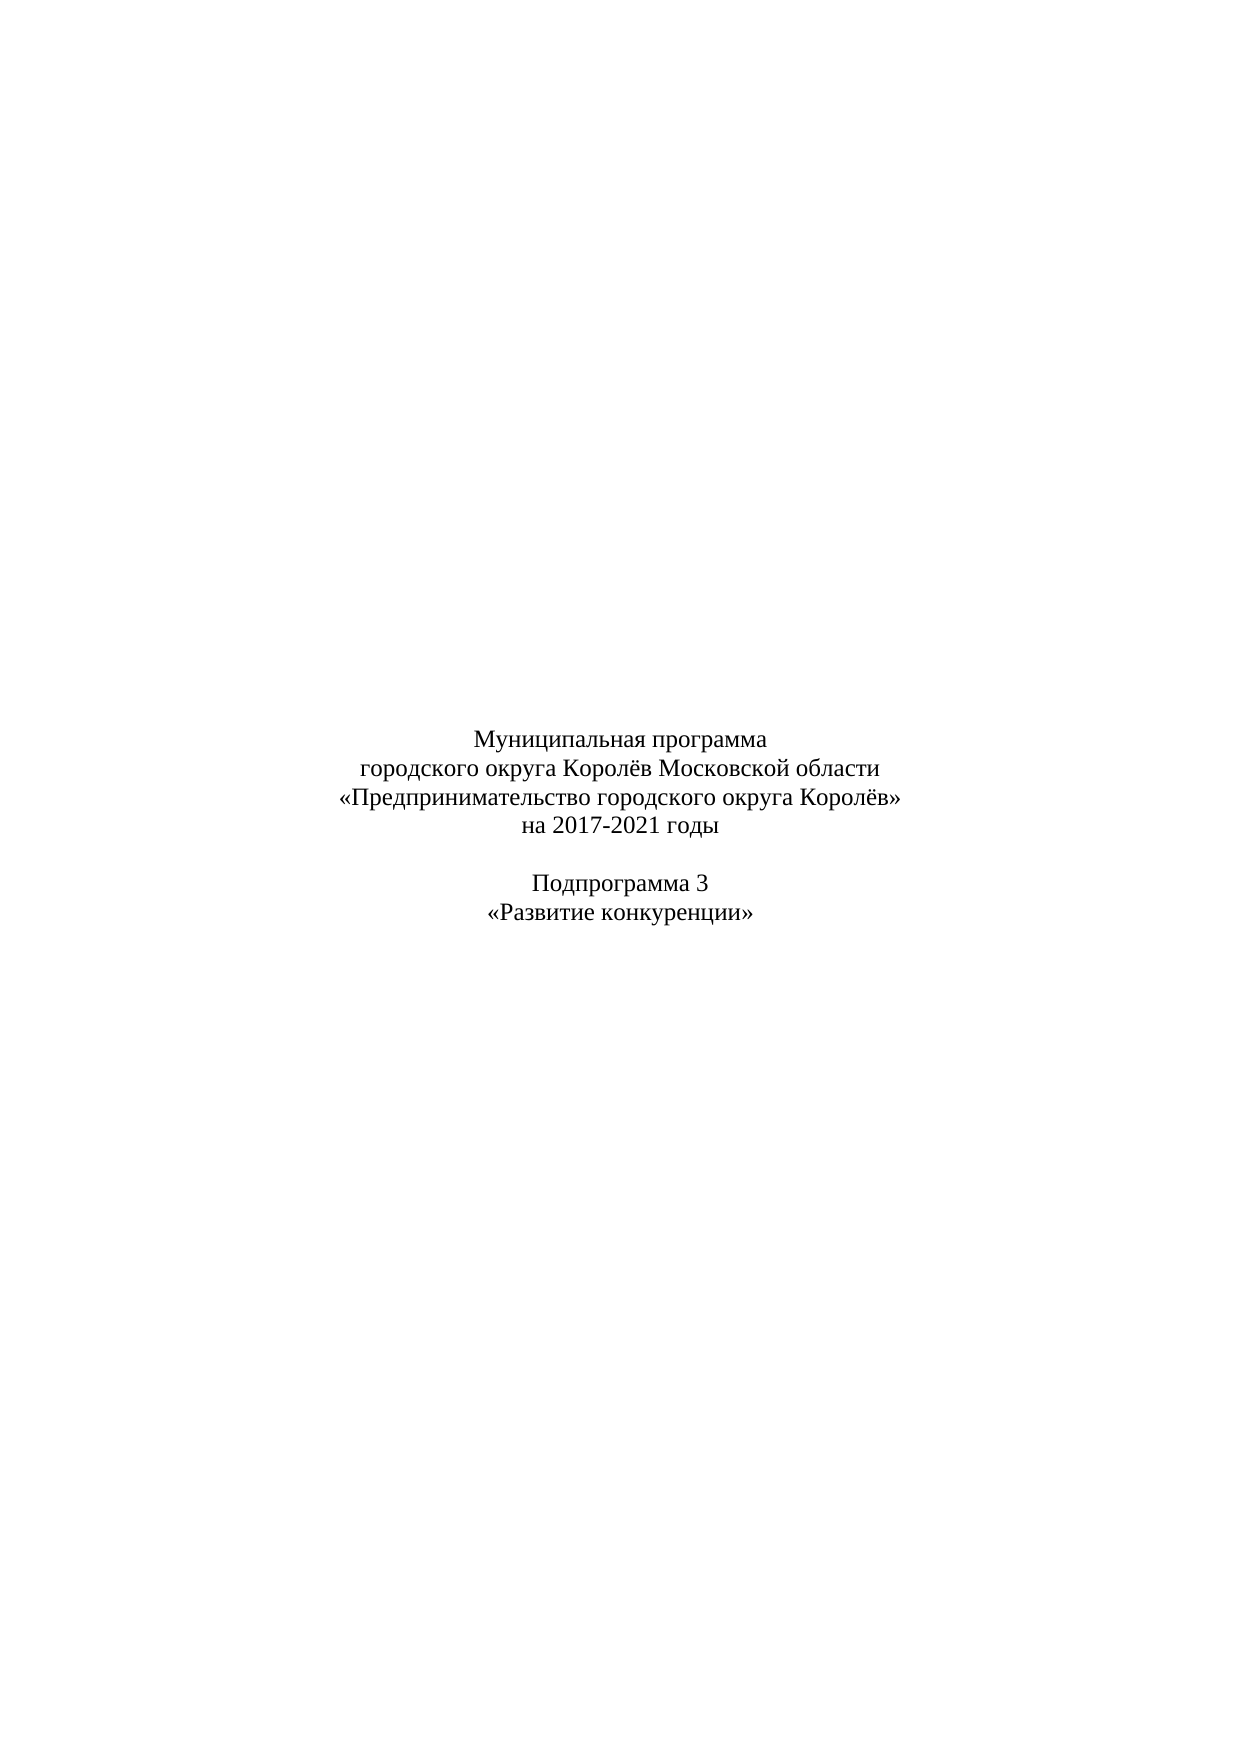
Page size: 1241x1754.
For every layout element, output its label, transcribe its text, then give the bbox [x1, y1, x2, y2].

text на 2017-2021 годы [118, 811, 1122, 839]
text городского округа Королёв Московской области [118, 753, 1122, 782]
text Муниципальная программа [118, 724, 1122, 753]
text Подпрограмма 3 [118, 868, 1122, 897]
text «Развитие конкуренции» [118, 897, 1122, 926]
text «Предпринимательство городского округа Королёв» [118, 782, 1122, 811]
